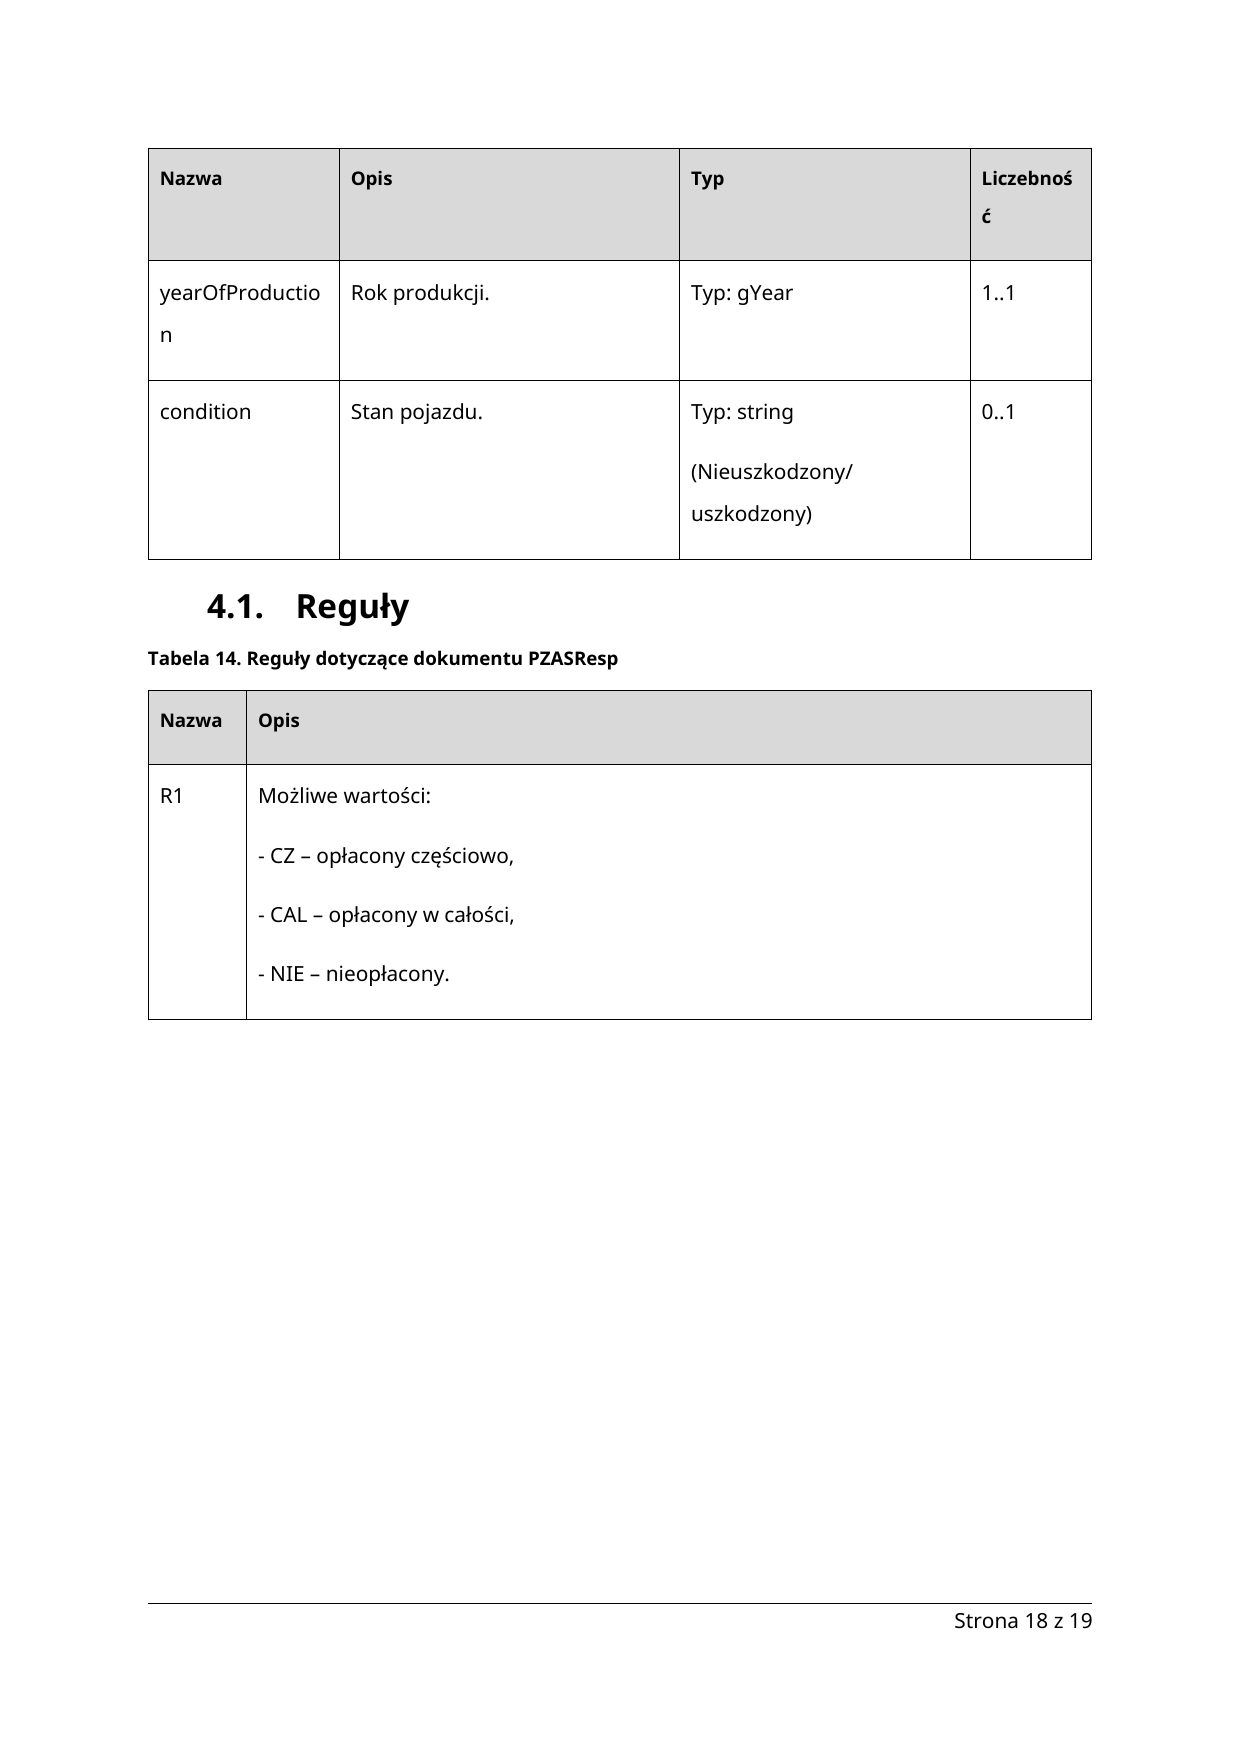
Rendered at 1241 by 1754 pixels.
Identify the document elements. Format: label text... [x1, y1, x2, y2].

table_cell 1..1 [971, 261, 1091, 380]
table_cell Typ: string (Nieuszkodzony/uszkodzony) [680, 381, 970, 559]
table_header Typ [680, 149, 970, 260]
table_header Opis [247, 691, 1091, 764]
table_header Opis [340, 149, 679, 260]
table_cell R1 [149, 765, 246, 1019]
text Tabela 14. Reguły dotyczące dokumentu PZASResp [148, 645, 1092, 671]
table_cell yearOfProduction [149, 261, 339, 380]
table_header Nazwa [149, 691, 246, 764]
table_cell 0..1 [971, 381, 1091, 559]
table_cell condition [149, 381, 339, 559]
table_cell Możliwe wartości: - CZ – opłacony częściowo, - CAL – opłacony w całości, - NIE – nieopłacony. [247, 765, 1091, 1019]
table_header Liczebność [971, 149, 1091, 260]
table_cell Rok produkcji. [340, 261, 679, 380]
table_cell Typ: gYear [680, 261, 970, 380]
subtitle Reguły [207, 585, 1092, 626]
table_cell Stan pojazdu. [340, 381, 679, 559]
table_header Nazwa [149, 149, 339, 260]
